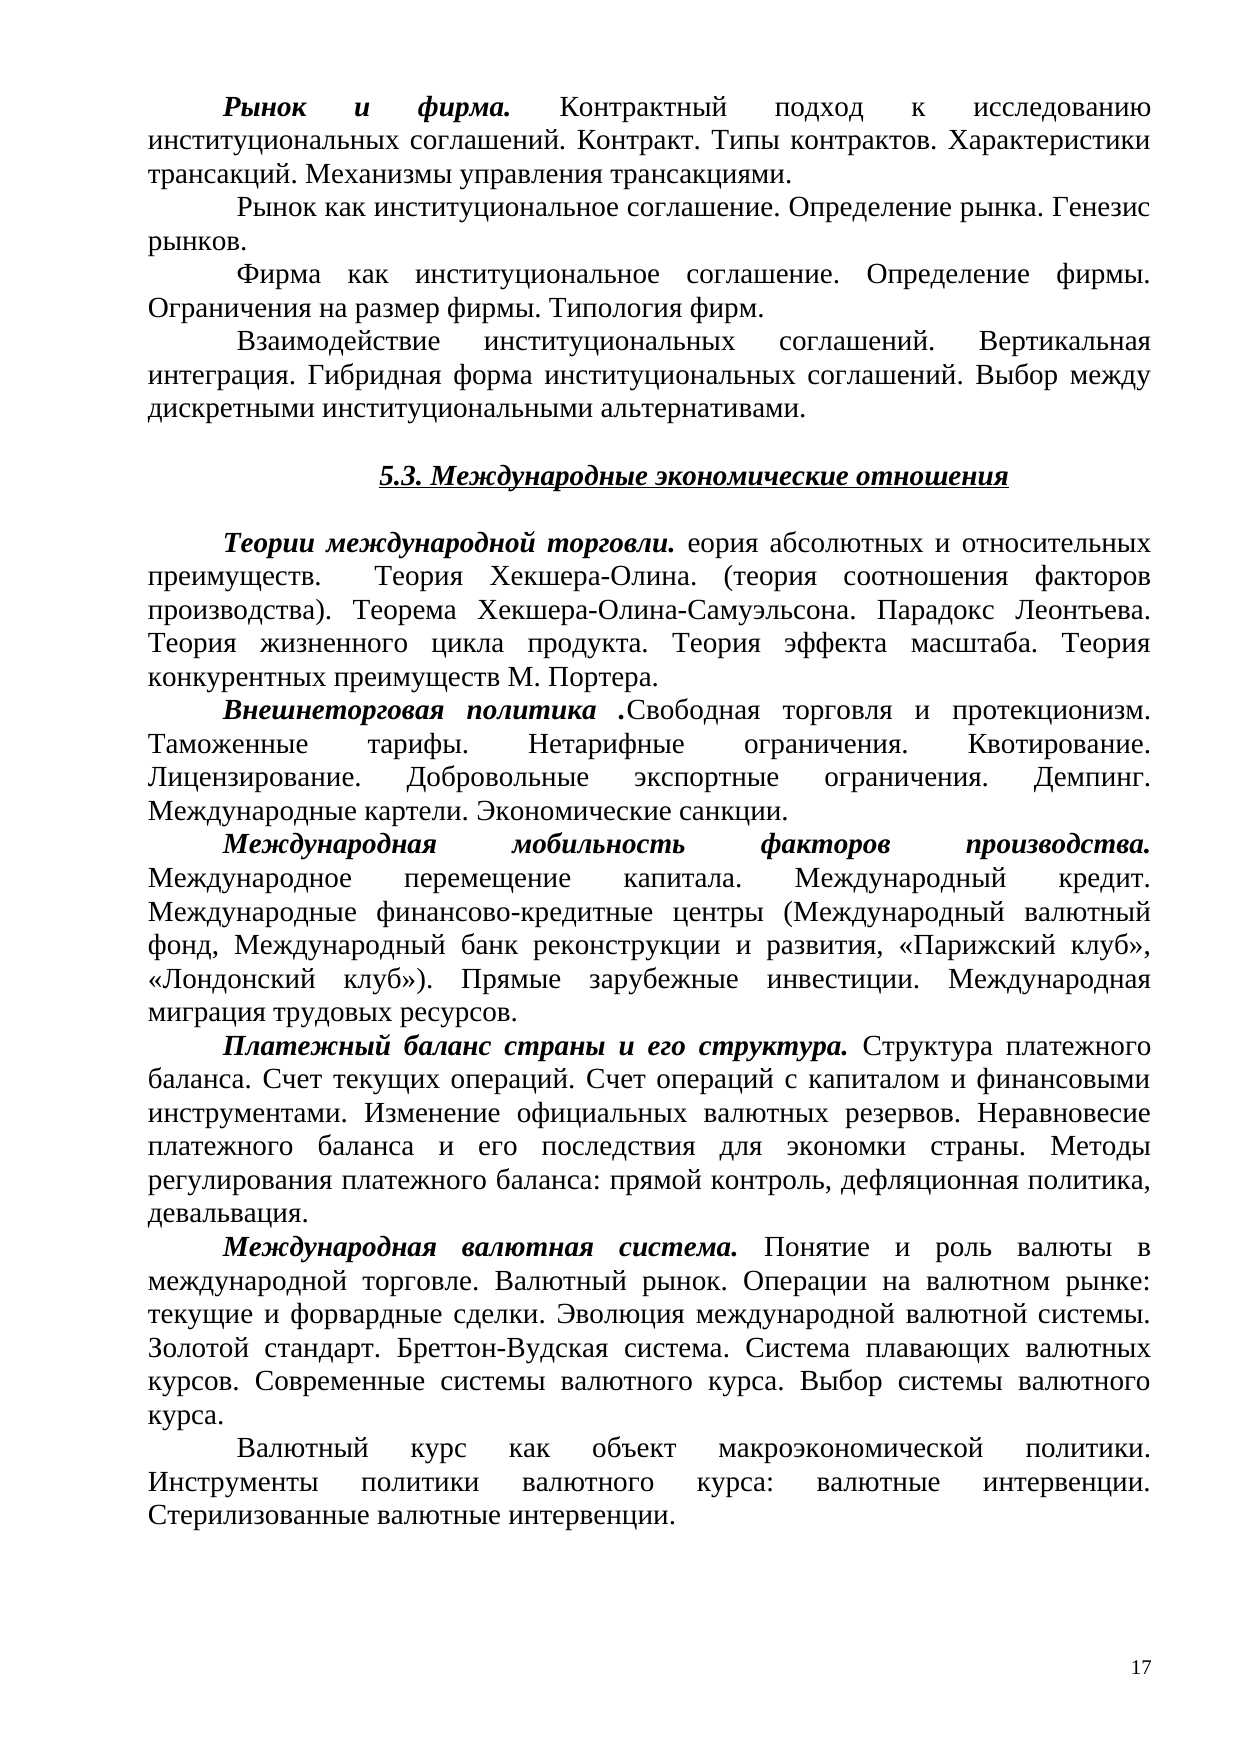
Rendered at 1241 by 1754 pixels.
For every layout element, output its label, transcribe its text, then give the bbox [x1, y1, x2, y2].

text Рынок и фирма. Контрактный подход к исследованию институциональных соглашений. Контракт. Типы контрактов. Характеристики трансакций. Механизмы управления трансакциями. [148, 89, 1152, 189]
text Международная валютная система. Понятие и роль валюты в международной торговле. Валютный рынок. Операции на валютном рынке: текущие и форвардные сделки. Эволюция международной валютной системы. Золотой стандарт. Бреттон-Вудская система. Система плавающих валютных курсов. Современные системы валютного курса. Выбор системы валютного курса. [148, 1229, 1152, 1430]
text 5.3. Международные экономические отношения [148, 458, 1152, 491]
text Фирма как институциональное соглашение. Определение фирмы. Ограничения на размер фирмы. Типология фирм. [148, 256, 1152, 323]
text Международная мобильность факторов производства. Международное перемещение капитала. Международный кредит. Международные финансово-кредитные центры (Международный валютный фонд, Международный банк реконструкции и развития, «Парижский клуб», «Лондонский клуб»). Прямые зарубежные инвестиции. Международная миграция трудовых ресурсов. [148, 827, 1152, 1028]
text Валютный курс как объект макроэкономической политики. Инструменты политики валютного курса: валютные интервенции. Стерилизованные валютные интервенции. [148, 1430, 1152, 1531]
text Теории международной торговли. еория абсолютных и относительных преимуществ. Теория Хекшера-Олина. (теория соотношения факторов производства). Теорема Хекшера-Олина-Самуэльсона. Парадокс Леонтьева. Теория жизненного цикла продукта. Теория эффекта масштаба. Теория конкурентных преимуществ М. Портера. [148, 525, 1152, 692]
text Платежный баланс страны и его структура. Структура платежного баланса. Счет текущих операций. Счет операций с капиталом и финансовыми инструментами. Изменение официальных валютных резервов. Неравновесие платежного баланса и его последствия для экономки страны. Методы регулирования платежного баланса: прямой контроль, дефляционная политика, девальвация. [148, 1028, 1152, 1229]
text Внешнеторговая политика .Свободная торговля и протекционизм. Таможенные тарифы. Нетарифные ограничения. Квотирование. Лицензирование. Добровольные экспортные ограничения. Демпинг. Международные картели. Экономические санкции. [148, 692, 1152, 827]
text Взаимодействие институциональных соглашений. Вертикальная интеграция. Гибридная форма институциональных соглашений. Выбор между дискретными институциональными альтернативами. [148, 323, 1152, 424]
text Рынок как институциональное соглашение. Определение рынка. Генезис рынков. [148, 189, 1152, 256]
